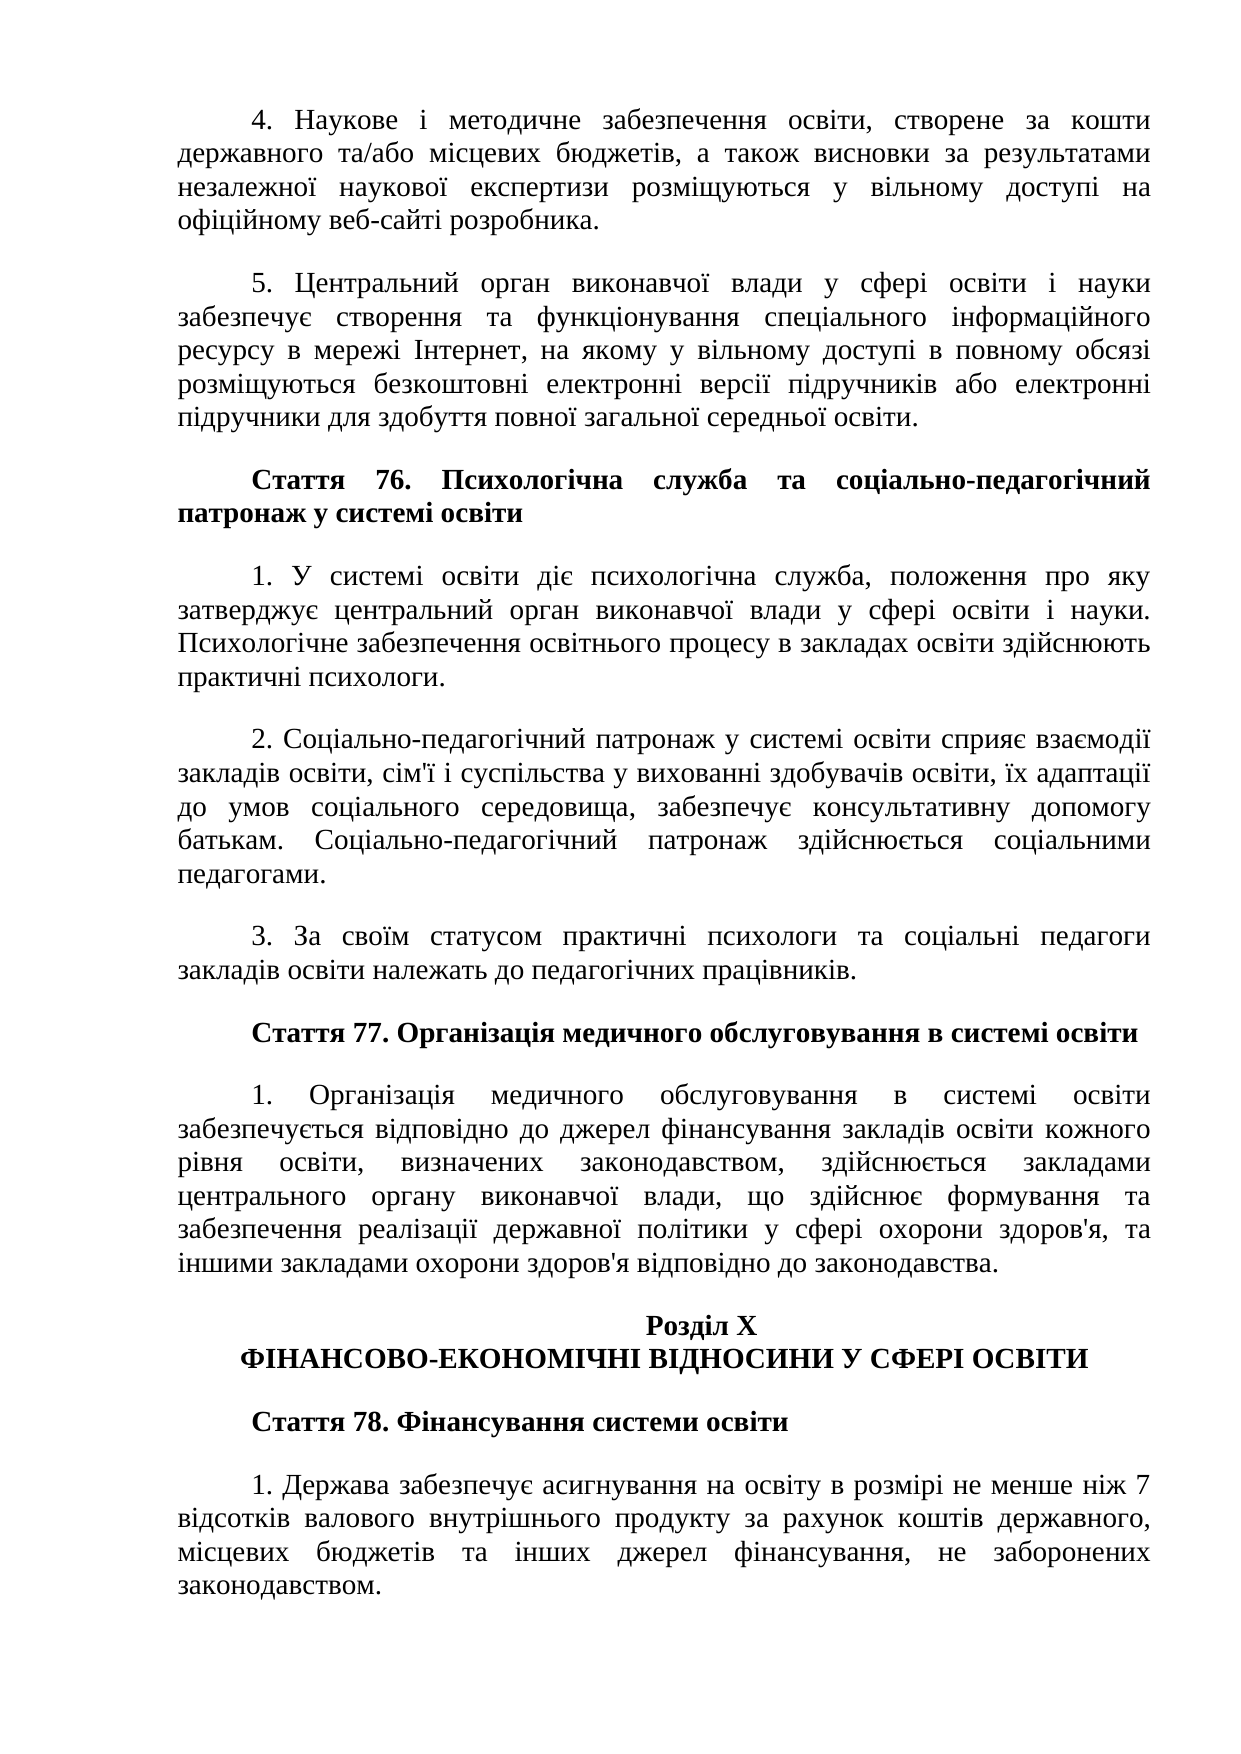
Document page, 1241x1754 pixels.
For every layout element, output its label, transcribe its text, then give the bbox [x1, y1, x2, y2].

text Розділ X ФІНАНСОВО-ЕКОНОМІЧНІ ВІДНОСИНИ У СФЕРІ ОСВІТИ [177, 1308, 1152, 1375]
text 3. За своїм статусом практичні психологи та соціальні педагоги закладів освіти належать до педагогічних працівників. [177, 918, 1152, 986]
text Стаття 76. Психологічна служба та соціально-педагогічний патронаж у системі освіти [177, 462, 1152, 529]
text 1. Держава забезпечує асигнування на освіту в розмірі не менше ніж 7 відсотків валового внутрішнього продукту за рахунок коштів державного, місцевих бюджетів та інших джерел фінансування, не заборонених законодавством. [177, 1467, 1152, 1601]
text Стаття 77. Організація медичного обслуговування в системі освіти [177, 1015, 1152, 1048]
text 4. Наукове і методичне забезпечення освіти, створене за кошти державного та/або місцевих бюджетів, а також висновки за результатами незалежної наукової експертизи розміщуються у вільному доступі на офіційному веб-сайті розробника. [177, 102, 1152, 236]
text 1. Організація медичного обслуговування в системі освіти забезпечується відповідно до джерел фінансування закладів освіти кожного рівня освіти, визначених законодавством, здійснюється закладами центрального органу виконавчої влади, що здійснює формування та забезпечення реалізації державної політики у сфері охорони здоров'я, та іншими закладами охорони здоров'я відповідно до законодавства. [177, 1077, 1152, 1279]
text 1. У системі освіти діє психологічна служба, положення про яку затверджує центральний орган виконавчої влади у сфері освіти і науки. Психологічне забезпечення освітнього процесу в закладах освіти здійснюють практичні психологи. [177, 558, 1152, 692]
text 5. Центральний орган виконавчої влади у сфері освіти і науки забезпечує створення та функціонування спеціального інформаційного ресурсу в мережі Інтернет, на якому у вільному доступі в повному обсязі розміщуються безкоштовні електронні версії підручників або електронні підручники для здобуття повної загальної середньої освіти. [177, 265, 1152, 433]
text 2. Соціально-педагогічний патронаж у системі освіти сприяє взаємодії закладів освіти, сім'ї і суспільства у вихованні здобувачів освіти, їх адаптації до умов соціального середовища, забезпечує консультативну допомогу батькам. Соціально-педагогічний патронаж здійснюється соціальними педагогами. [177, 722, 1152, 889]
text Стаття 78. Фінансування системи освіти [177, 1404, 1152, 1438]
